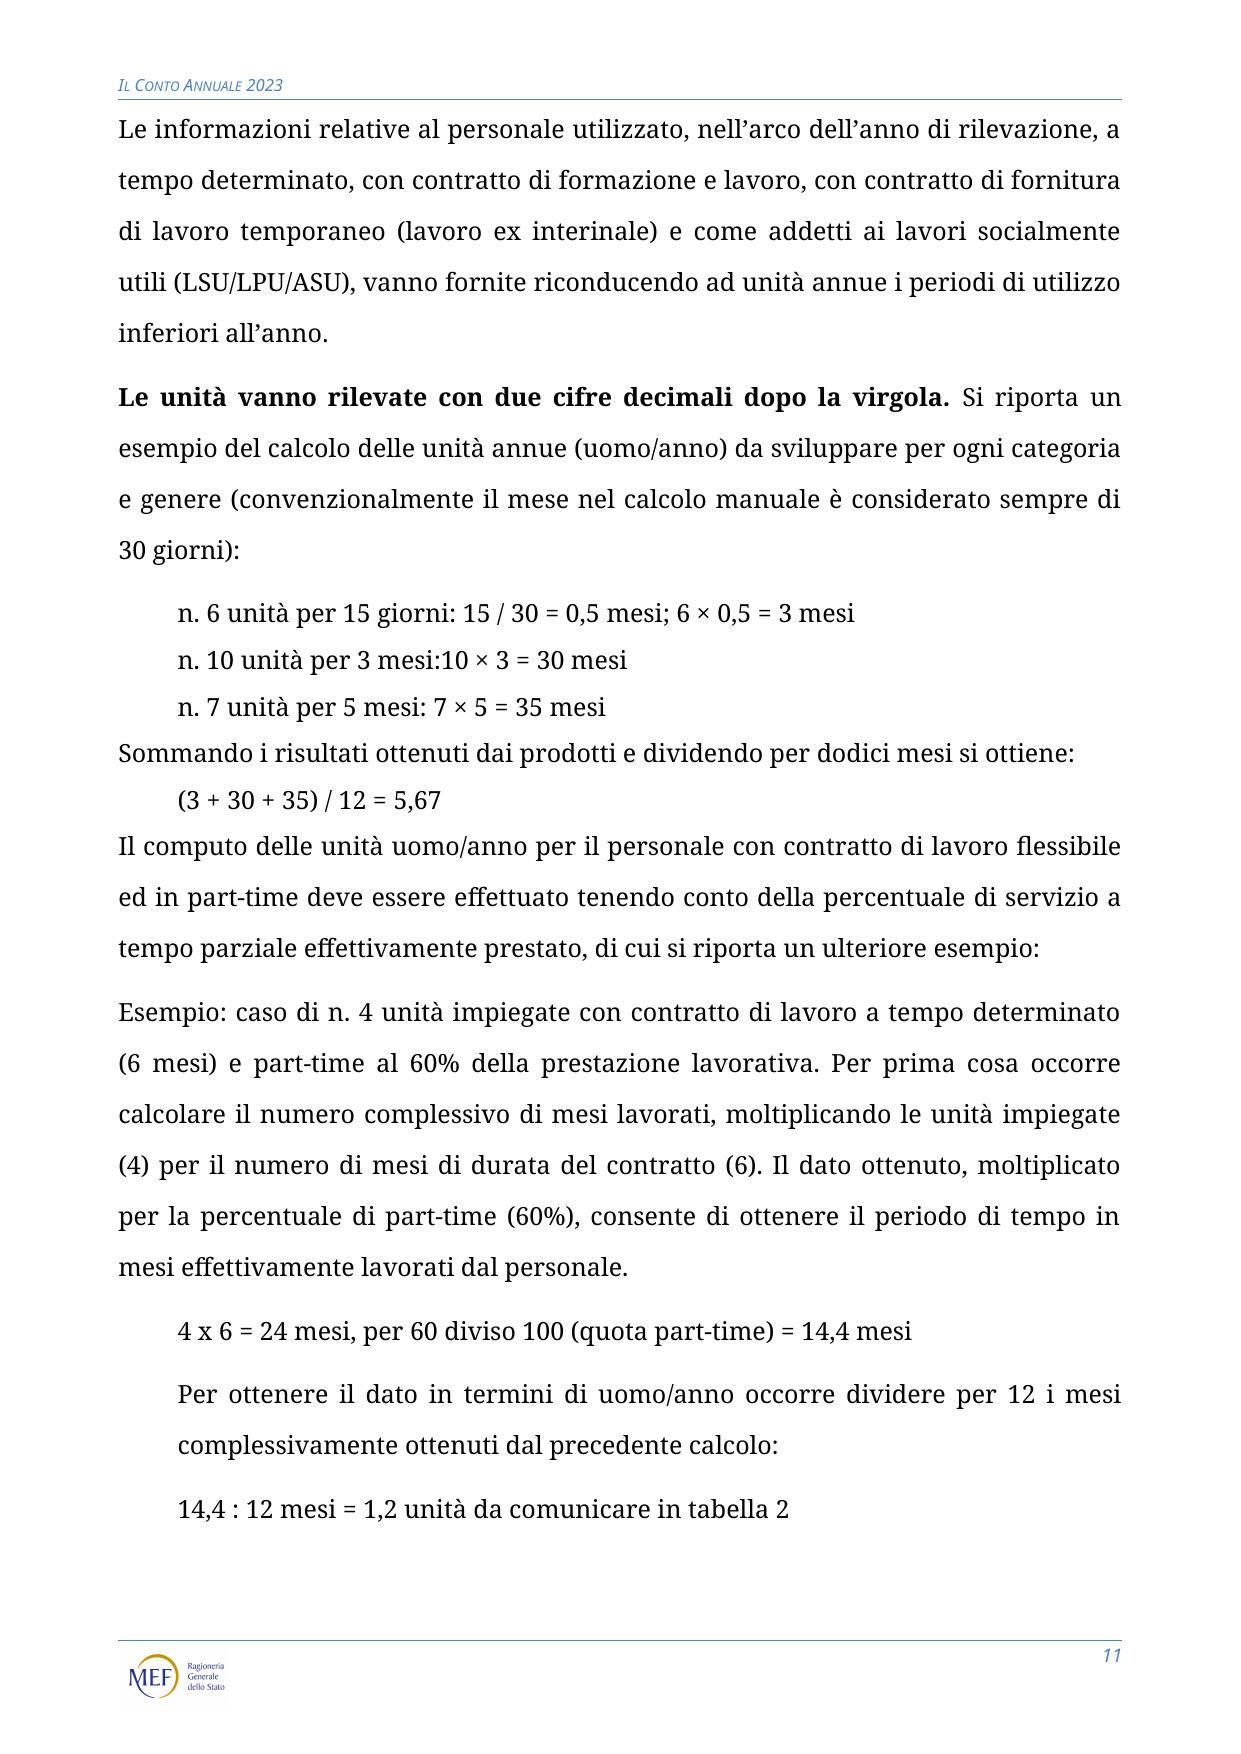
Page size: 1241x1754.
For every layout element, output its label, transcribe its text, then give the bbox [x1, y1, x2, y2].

text n. 7 unità per 5 mesi: 7 × 5 = 35 mesi [118, 689, 1122, 723]
text Le informazioni relative al personale utilizzato, nell’arco dell’anno di rilevazione, a tempo determinato, con contratto di formazione e lavoro, con contratto di fornitura di lavoro temporaneo (lavoro ex interinale) e come addetti ai lavori socialmente utili (LSU/LPU/ASU), vanno fornite riconducendo ad unità annue i periodi di utilizzo inferiori all’anno. [118, 112, 1122, 350]
text 4 x 6 = 24 mesi, per 60 diviso 100 (quota part-time) = 14,4 mesi [118, 1313, 1122, 1347]
text n. 10 unità per 3 mesi:10 × 3 = 30 mesi [118, 643, 1122, 677]
text 14,4 : 12 mesi = 1,2 unità da comunicare in tabella 2 [118, 1491, 1122, 1525]
text (3 + 30 + 35) / 12 = 5,67 [118, 782, 1122, 816]
picture [120, 1645, 231, 1707]
text Per ottenere il dato in termini di uomo/anno occorre dividere per 12 i mesi complessivamente ottenuti dal precedente calcolo: [177, 1377, 1122, 1462]
text Esempio: caso di n. 4 unità impiegate con contratto di lavoro a tempo determinato (6 mesi) e part-time al 60% della prestazione lavorativa. Per prima cosa occorre calcolare il numero complessivo di mesi lavorati, moltiplicando le unità impiegate (4) per il numero di mesi di durata del contratto (6). Il dato ottenuto, moltiplicato per la percentuale di part-time (60%), consente di ottenere il periodo di tempo in mesi effettivamente lavorati dal personale. [118, 994, 1122, 1284]
text Le unità vanno rilevate con due cifre decimali dopo la virgola. Si riporta un esempio del calcolo delle unità annue (uomo/anno) da sviluppare per ogni categoria e genere (convenzionalmente il mese nel calcolo manuale è considerato sempre di 30 giorni): [118, 379, 1122, 567]
text Sommando i risultati ottenuti dai prodotti e dividendo per dodici mesi si ottiene: [118, 736, 1122, 770]
text Il computo delle unità uomo/anno per il personale con contratto di lavoro flessibile ed in part-time deve essere effettuato tenendo conto della percentuale di servizio a tempo parziale effettivamente prestato, di cui si riporta un ulteriore esempio: [118, 829, 1122, 965]
text n. 6 unità per 15 giorni: 15 / 30 = 0,5 mesi; 6 × 0,5 = 3 mesi [118, 596, 1122, 630]
